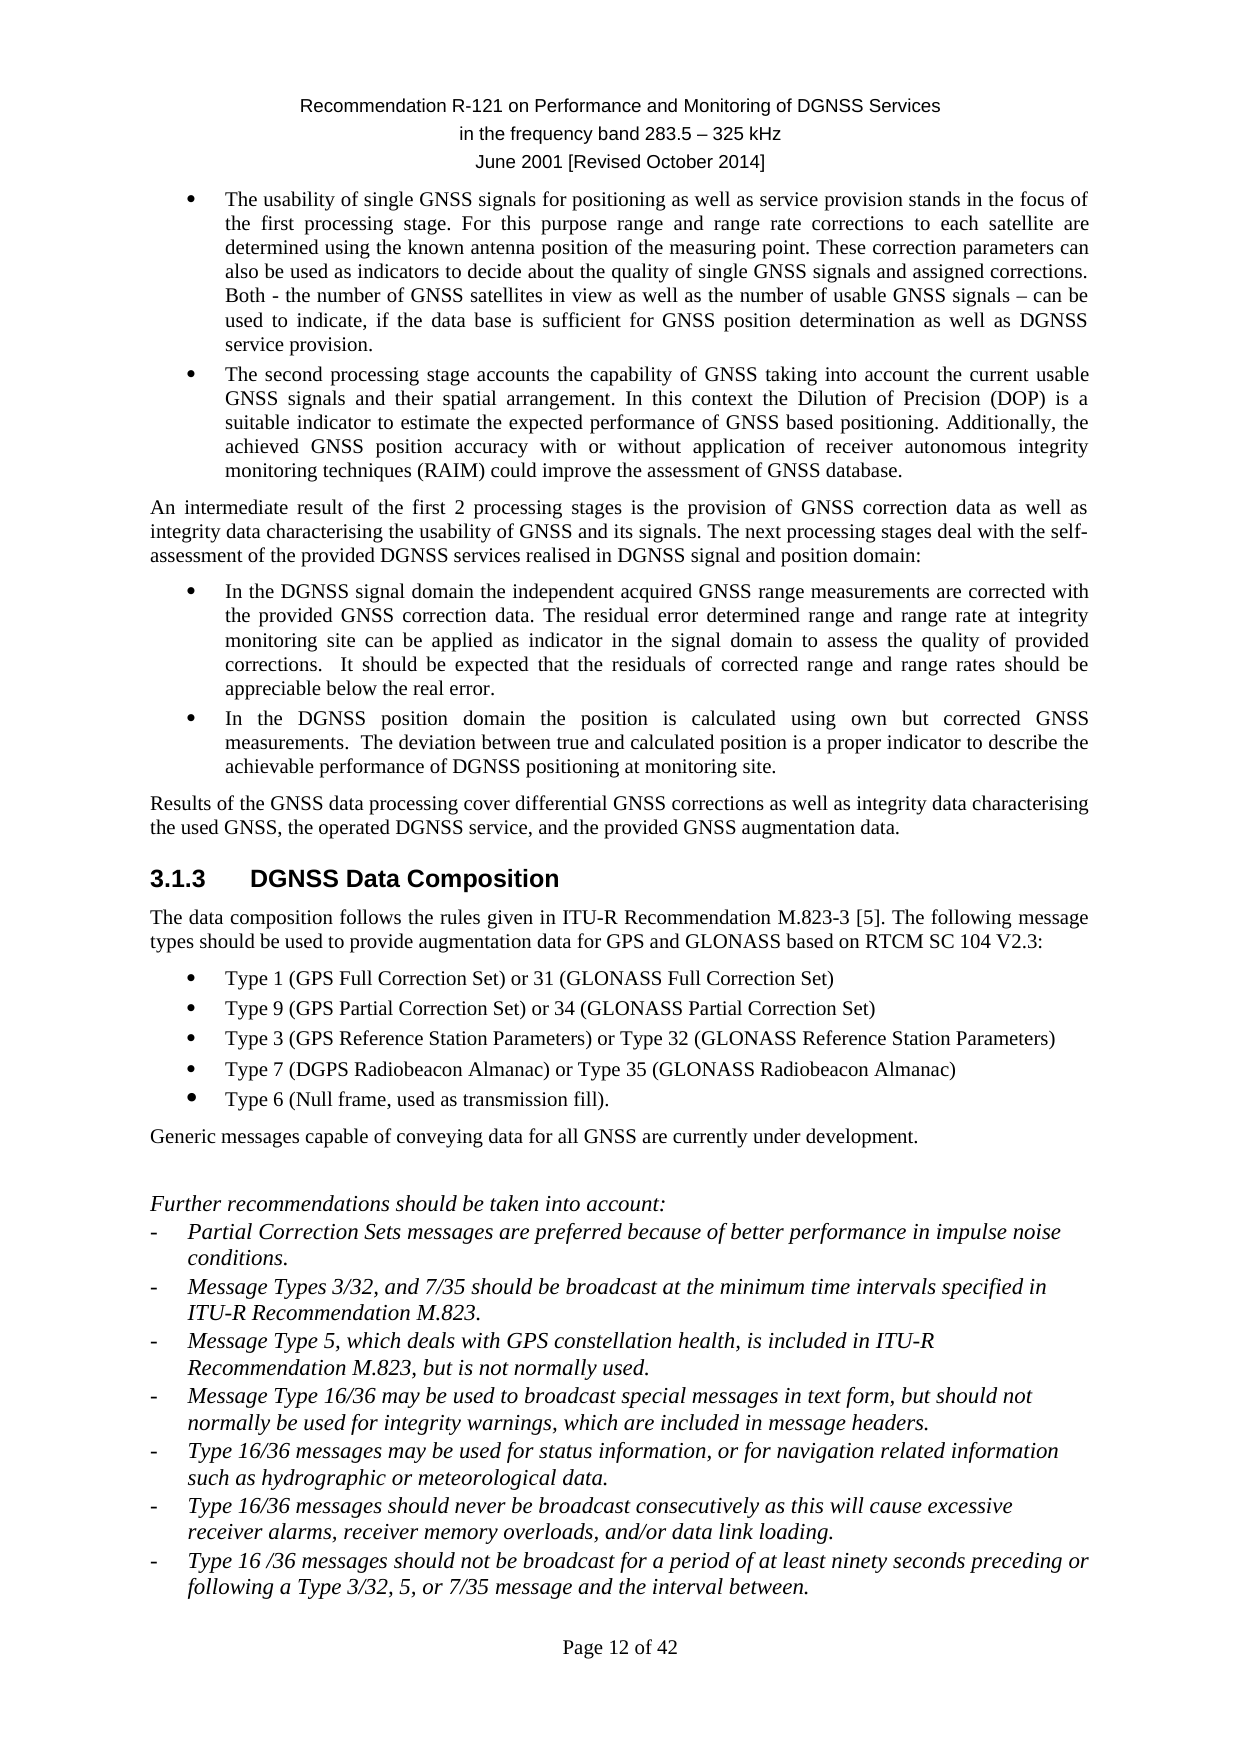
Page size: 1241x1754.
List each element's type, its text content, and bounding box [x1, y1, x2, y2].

list In the DGNSS position domain the position is calculated using own but corrected GNSS measurements. The deviation between true and calculated position is a proper indicator to describe the achievable performance of DGNSS positioning at monitoring site. [187, 706, 1090, 778]
text The data composition follows the rules given in ITU-R Recommendation M.823-3 [5]. The following message types should be used to provide augmentation data for GPS and GLONASS based on RTCM SC 104 V2.3: [150, 905, 1090, 953]
list Message Types 3/32, and 7/35 should be broadcast at the minimum time intervals specified in ITU-R Recommendation M.823. [150, 1273, 1090, 1326]
list Type 16 /36 messages should not be broadcast for a period of at least ninety seconds preceding or following a Type 3/32, 5, or 7/35 message and the interval between. [150, 1547, 1090, 1599]
list Type 9 (GPS Partial Correction Set) or 34 (GLONASS Partial Correction Set) [187, 996, 1090, 1020]
text Further recommendations should be taken into account: [150, 1189, 1090, 1216]
list The usability of single GNSS signals for positioning as well as service provision stands in the focus of the first processing stage. For this purpose range and range rate corrections to each satellite are determined using the known antenna position of the measuring point. These correction parameters can also be used as indicators to decide about the quality of single GNSS signals and assigned corrections. Both - the number of GNSS satellites in view as well as the number of usable GNSS signals – can be used to indicate, if the data base is sufficient for GNSS position determination as well as DGNSS service provision. [187, 187, 1090, 356]
list In the DGNSS signal domain the independent acquired GNSS range measurements are corrected with the provided GNSS correction data. The residual error determined range and range rate at integrity monitoring site can be applied as indicator in the signal domain to assess the quality of provided corrections. It should be expected that the residuals of corrected range and range rates should be appreciable below the real error. [187, 579, 1090, 700]
list Type 16/36 messages should never be broadcast consecutively as this will cause excessive receiver alarms, receiver memory overloads, and/or data link loading. [150, 1492, 1090, 1545]
text Results of the GNSS data processing cover differential GNSS corrections as well as integrity data characterising the used GNSS, the operated DGNSS service, and the provided GNSS augmentation data. [150, 791, 1090, 839]
list The second processing stage accounts the capability of GNSS taking into account the current usable GNSS signals and their spatial arrangement. In this context the Dilution of Precision (DOP) is a suitable indicator to estimate the expected performance of GNSS based positioning. Additionally, the achieved GNSS position accuracy with or without application of receiver autonomous integrity monitoring techniques (RAIM) could improve the assessment of GNSS database. [187, 362, 1090, 482]
list Type 1 (GPS Full Correction Set) or 31 (GLONASS Full Correction Set) [187, 966, 1090, 990]
list Type 7 (DGPS Radiobeacon Almanac) or Type 35 (GLONASS Radiobeacon Almanac) [187, 1057, 1090, 1081]
list Type 16/36 messages may be used for status information, or for navigation related information such as hydrographic or meteorological data. [150, 1437, 1090, 1490]
list Message Type 16/36 may be used to broadcast special messages in text form, but should not normally be used for integrity warnings, which are included in message headers. [150, 1382, 1090, 1435]
text An intermediate result of the first 2 processing stages is the provision of GNSS correction data as well as integrity data characterising the usability of GNSS and its signals. The next processing stages deal with the self-assessment of the provided DGNSS services realised in DGNSS signal and position domain: [150, 495, 1090, 567]
list Partial Correction Sets messages are preferred because of better performance in impulse noise conditions. [150, 1218, 1090, 1271]
list Type 3 (GPS Reference Station Parameters) or Type 32 (GLONASS Reference Station Parameters) [187, 1026, 1090, 1050]
list Message Type 5, which deals with GPS constellation health, is included in ITU-R Recommendation M.823, but is not normally used. [150, 1328, 1090, 1380]
subtitle DGNSS Data Composition [150, 864, 1090, 892]
list Type 6 (Null frame, used as transmission fill). [187, 1087, 1090, 1112]
text Generic messages capable of conveying data for all GNSS are currently under development. [150, 1124, 1090, 1148]
